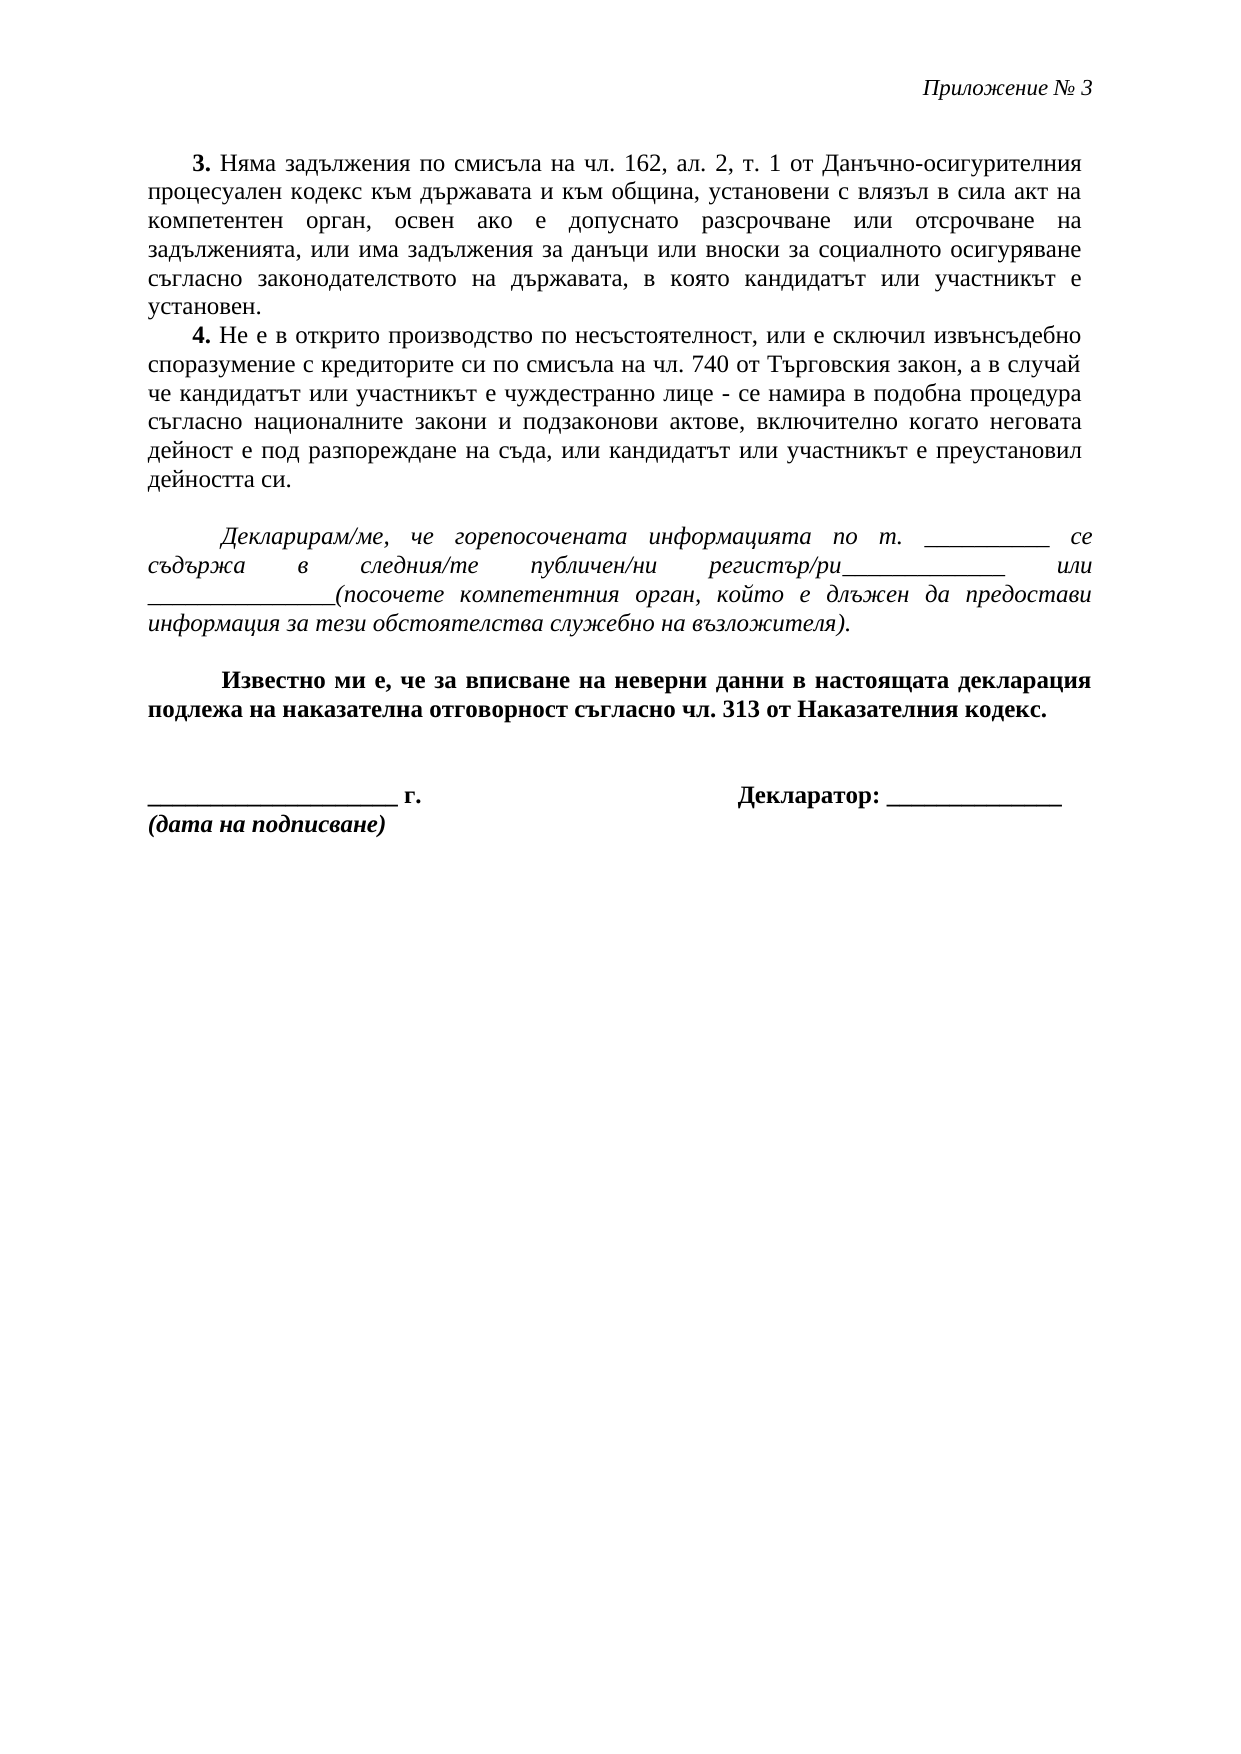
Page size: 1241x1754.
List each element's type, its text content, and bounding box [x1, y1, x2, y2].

text 3. Няма задължения по смисъла на чл. 162, ал. 2, т. 1 от Данъчно-осигурителния процесуален кодекс към държавата и към община, установени с влязъл в сила акт на компетентен орган, освен ако е допуснато разсрочване или отсрочване на задълженията, или има задължения за данъци или вноски за социалното осигуряване съгласно законодателството на държавата, в която кандидатът или участникът е установен. [148, 148, 1083, 320]
text Известно ми е, че за вписване на неверни данни в настоящата декларация подлежа на наказателна отговорност съгласно чл. 313 от Наказателния кодекс. [148, 665, 1093, 723]
text (дата на подписване) [148, 809, 1093, 838]
text Декларирам/ме, че горепосочената информацията по т. __________ се съдържа в следния/те публичен/ни регистър/ри_____________ или _______________(посочете компетентния орган, който е длъжен да предостави информация за тези обстоятелства служебно на възложителя). [148, 521, 1093, 636]
text 4. Не е в открито производство по несъстоятелност, или е сключил извънсъдебно споразумение с кредиторите си по смисъла на чл. 740 от Търговския закон, а в случай че кандидатът или участникът е чуждестранно лице - се намира в подобна процедура съгласно националните закони и подзаконови актове, включително когато неговата дейност е под разпореждане на съда, или кандидатът или участникът е преустановил дейността си. [148, 320, 1083, 493]
text ____________________ г. Декларатор: ______________ [148, 780, 1093, 809]
